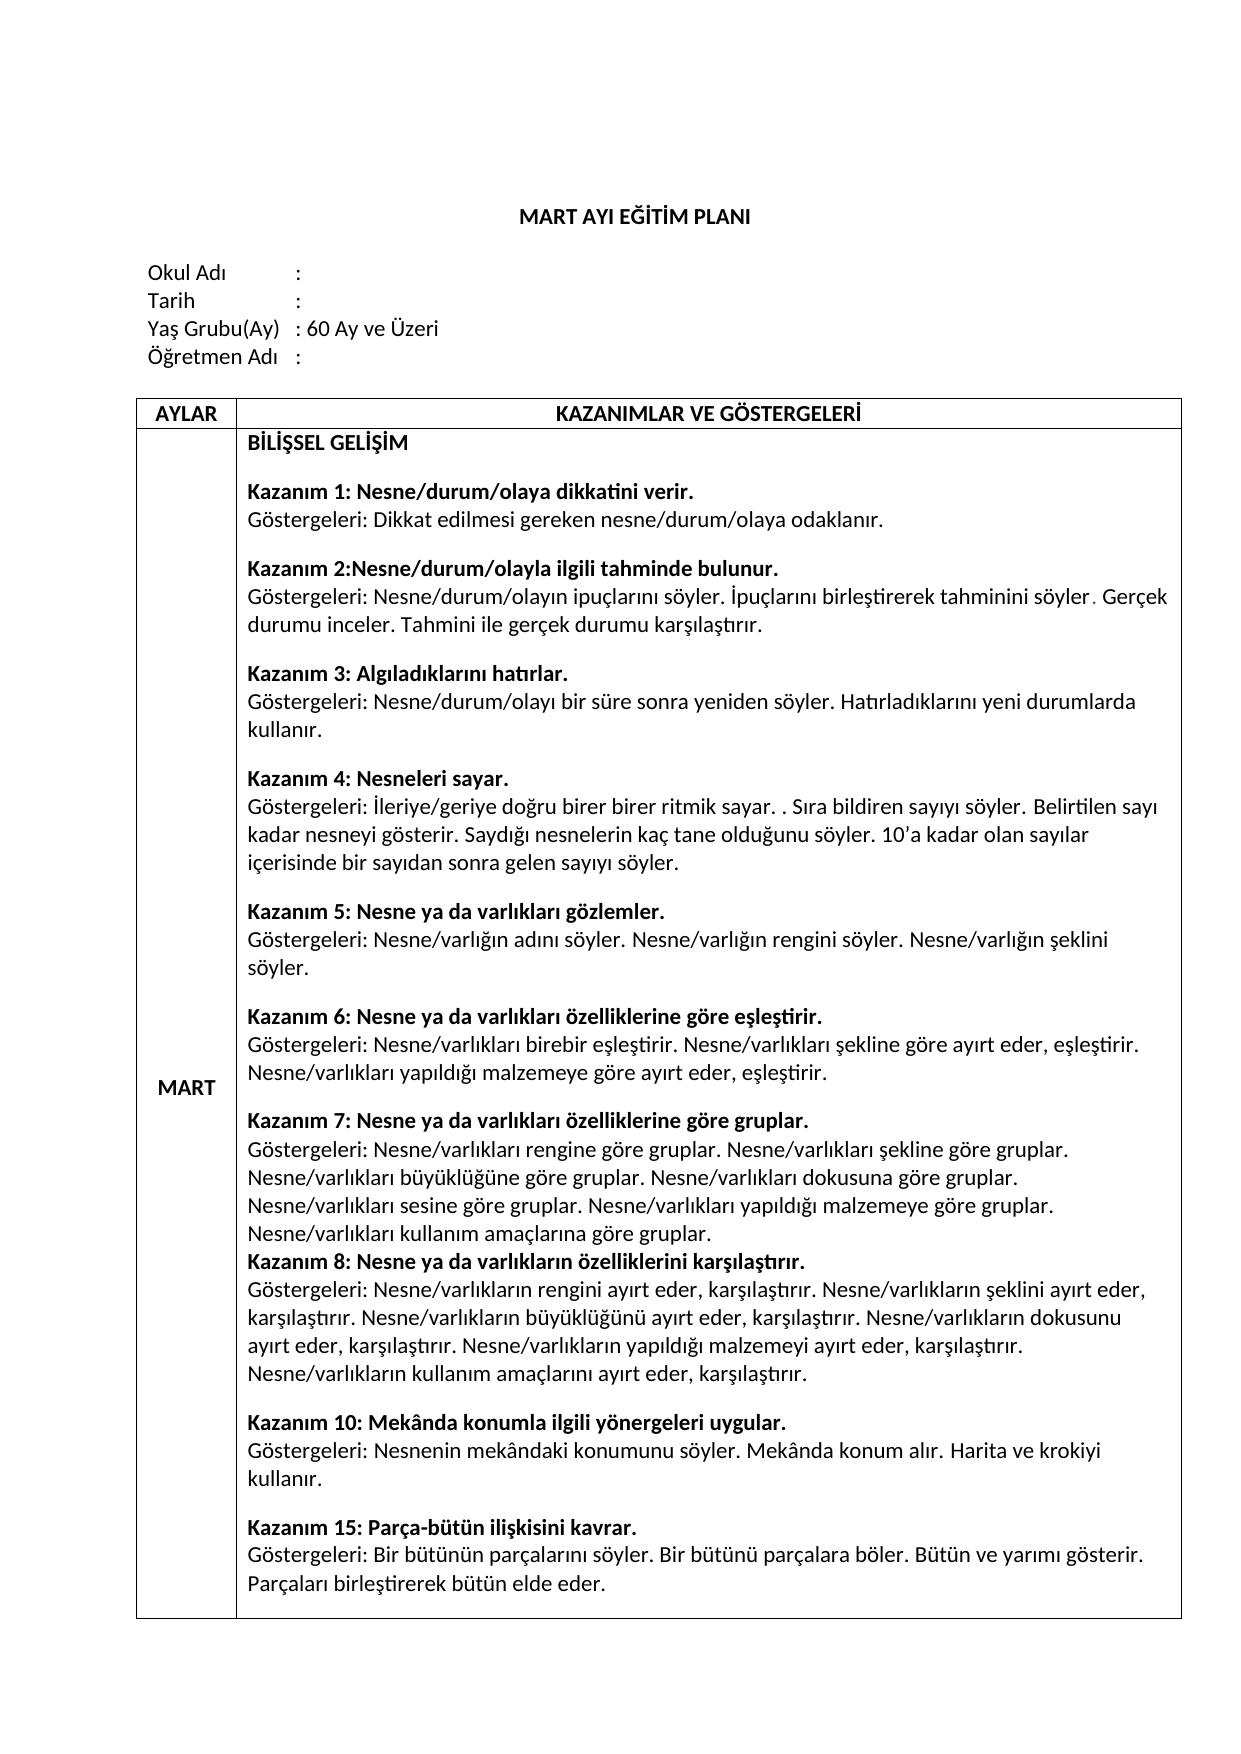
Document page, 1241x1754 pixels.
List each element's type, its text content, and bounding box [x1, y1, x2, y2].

text MART AYI EĞİTİM PLANI [148, 202, 1122, 230]
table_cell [237, 429, 1181, 1617]
table_header AYLAR [137, 399, 236, 427]
text Tarih : [148, 286, 1122, 314]
table_cell MART MART MART [137, 429, 236, 1617]
text Okul Adı : [148, 258, 1122, 286]
text Öğretmen Adı : [148, 342, 1122, 370]
text Yaş Grubu(Ay) : 60 Ay ve Üzeri [148, 314, 1122, 342]
table_header KAZANIMLAR VE GÖSTERGELERİ [237, 399, 1181, 427]
